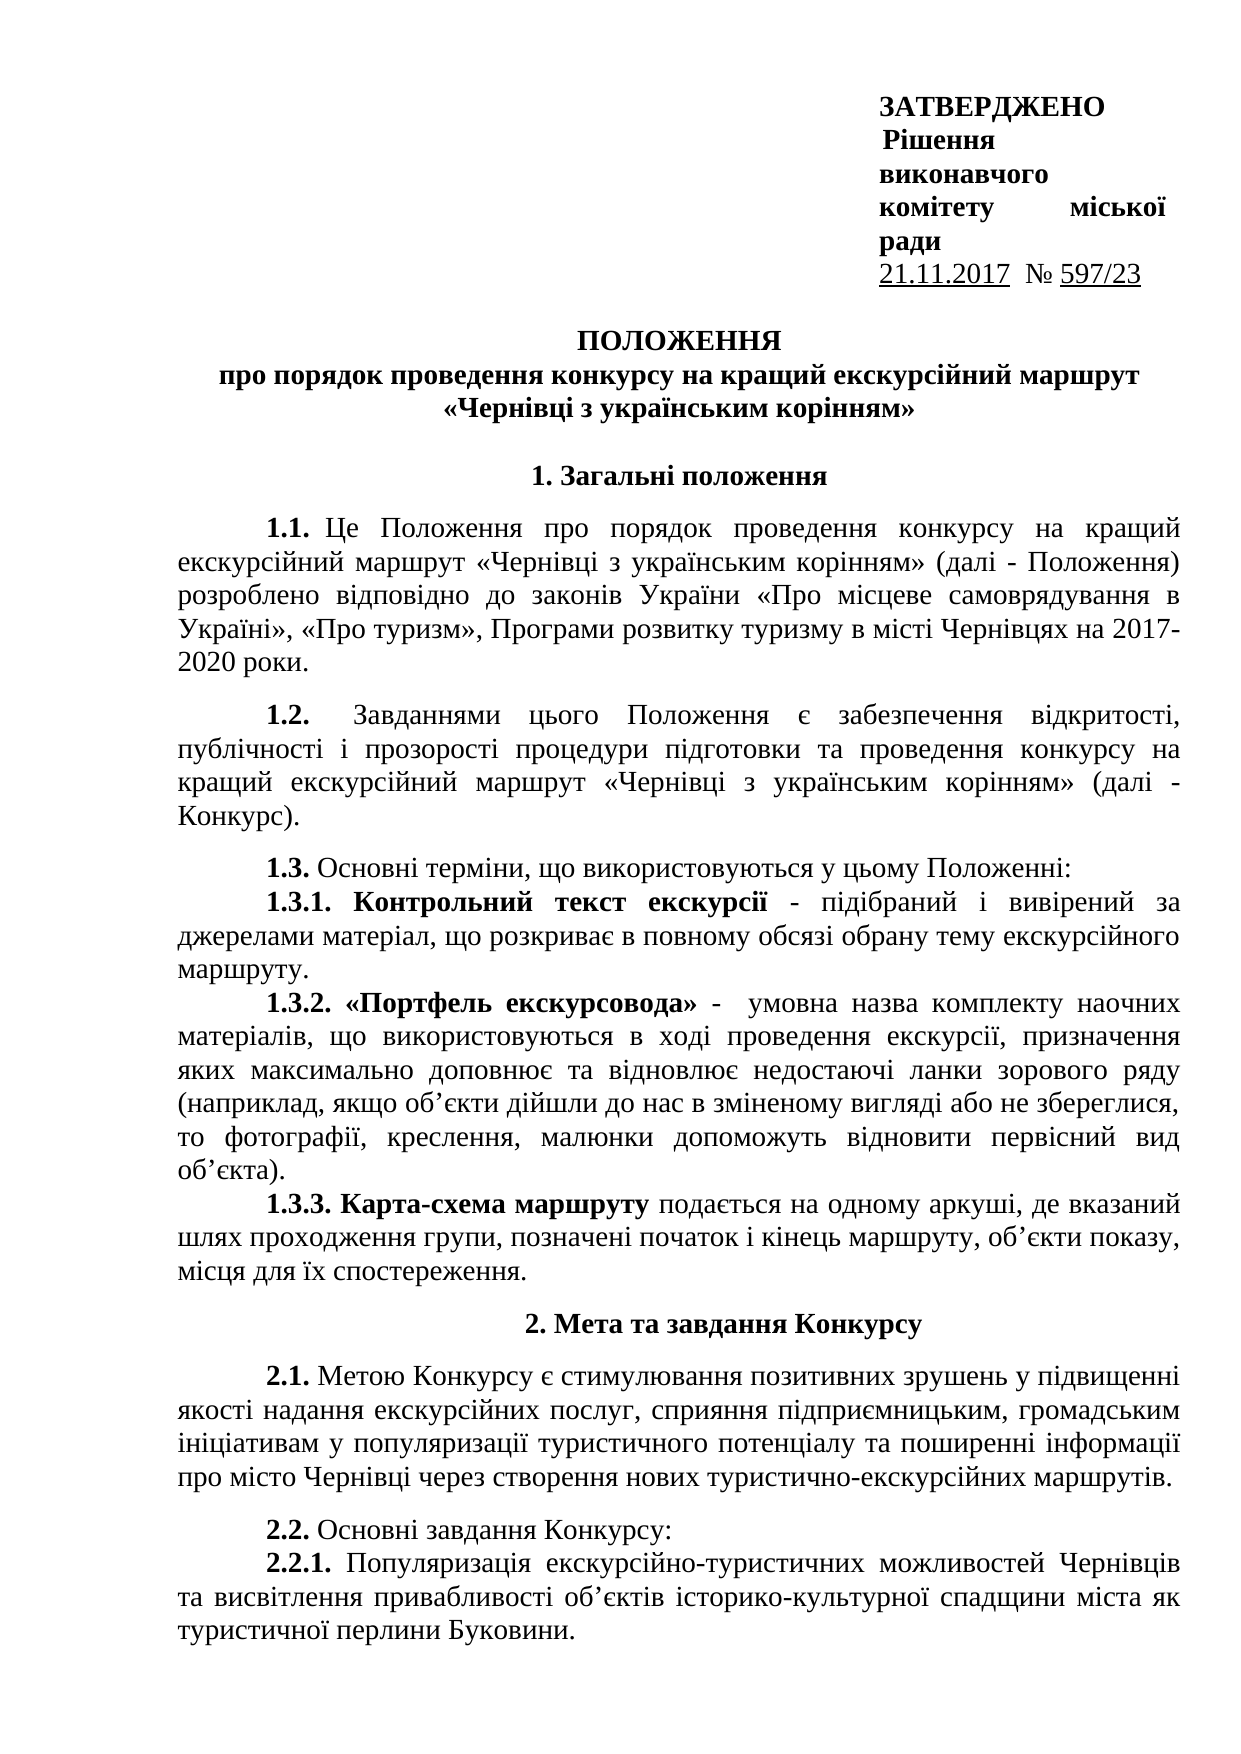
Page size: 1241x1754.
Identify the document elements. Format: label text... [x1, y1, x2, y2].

text 1.3.1. Контрольний текст екскурсії - підібраний і вивірений за джерелами матеріал, що розкриває в повному обсязі обрану тему екскурсійного маршруту. [177, 884, 1181, 985]
text 1. Загальні положення [177, 458, 1181, 491]
text 1.3.2. «Портфель екскурсовода» - умовна назва комплекту наочних матеріалів, що використовуються в ході проведення екскурсії, призначення яких максимально доповнює та відновлює недостаючі ланки зорового ряду (наприклад, якщо об’єкти дійшли до нас в зміненому вигляді або не збереглися, то фотографії, креслення, малюнки допоможуть відновити первісний вид об’єкта). [177, 985, 1181, 1186]
text ПОЛОЖЕННЯ [177, 323, 1181, 357]
subtitle Це Положення про порядок проведення конкурсу на кращий екскурсійний маршрут «Чернівці з українським корінням» (далі - Положення) розроблено відповідно до законів України «Про місцеве самоврядування в Україні», «Про туризм», Програми розвитку туризму в місті Чернівцях на 2017-2020 роки. [177, 510, 1181, 678]
text 2. Мета та завдання Конкурсу [177, 1306, 1181, 1339]
table_header ЗАТВЕРДЖЕНО Рішення виконавчого комітету міської ради 21.11.2017 № 597/23 [868, 89, 1181, 290]
subtitle про порядок проведення конкурсу на кращий екскурсійний маршрут «Чернівці з українським корінням» [177, 357, 1181, 424]
text 1.3. Основні терміни, що використовуються у цьому Положенні: [177, 851, 1181, 884]
text 2.2. Основні завдання Конкурсу: [177, 1512, 1181, 1545]
text 2.1. Метою Конкурсу є стимулювання позитивних зрушень у підвищенні якості надання екскурсійних послуг, сприяння підприємницьким, громадським ініціативам у популяризації туристичного потенціалу та поширенні інформації про місто Чернівці через створення нових туристично-екскурсійних маршрутів. [177, 1358, 1181, 1493]
subtitle Завданнями цього Положення є забезпечення відкритості, публічності і прозорості процедури підготовки та проведення конкурсу на кращий екскурсійний маршрут «Чернівці з українським корінням» (далі - Конкурс). [177, 697, 1181, 831]
text 2.2.1. Популяризація екскурсійно-туристичних можливостей Чернівців та висвітлення привабливості об’єктів історико-культурної спадщини міста як туристичної перлини Буковини. [177, 1545, 1181, 1646]
text 1.3.3. Карта-схема маршруту подається на одному аркуші, де вказаний шлях проходження групи, позначені початок і кінець маршруту, об’єкти показу, місця для їх спостереження. [177, 1186, 1181, 1287]
